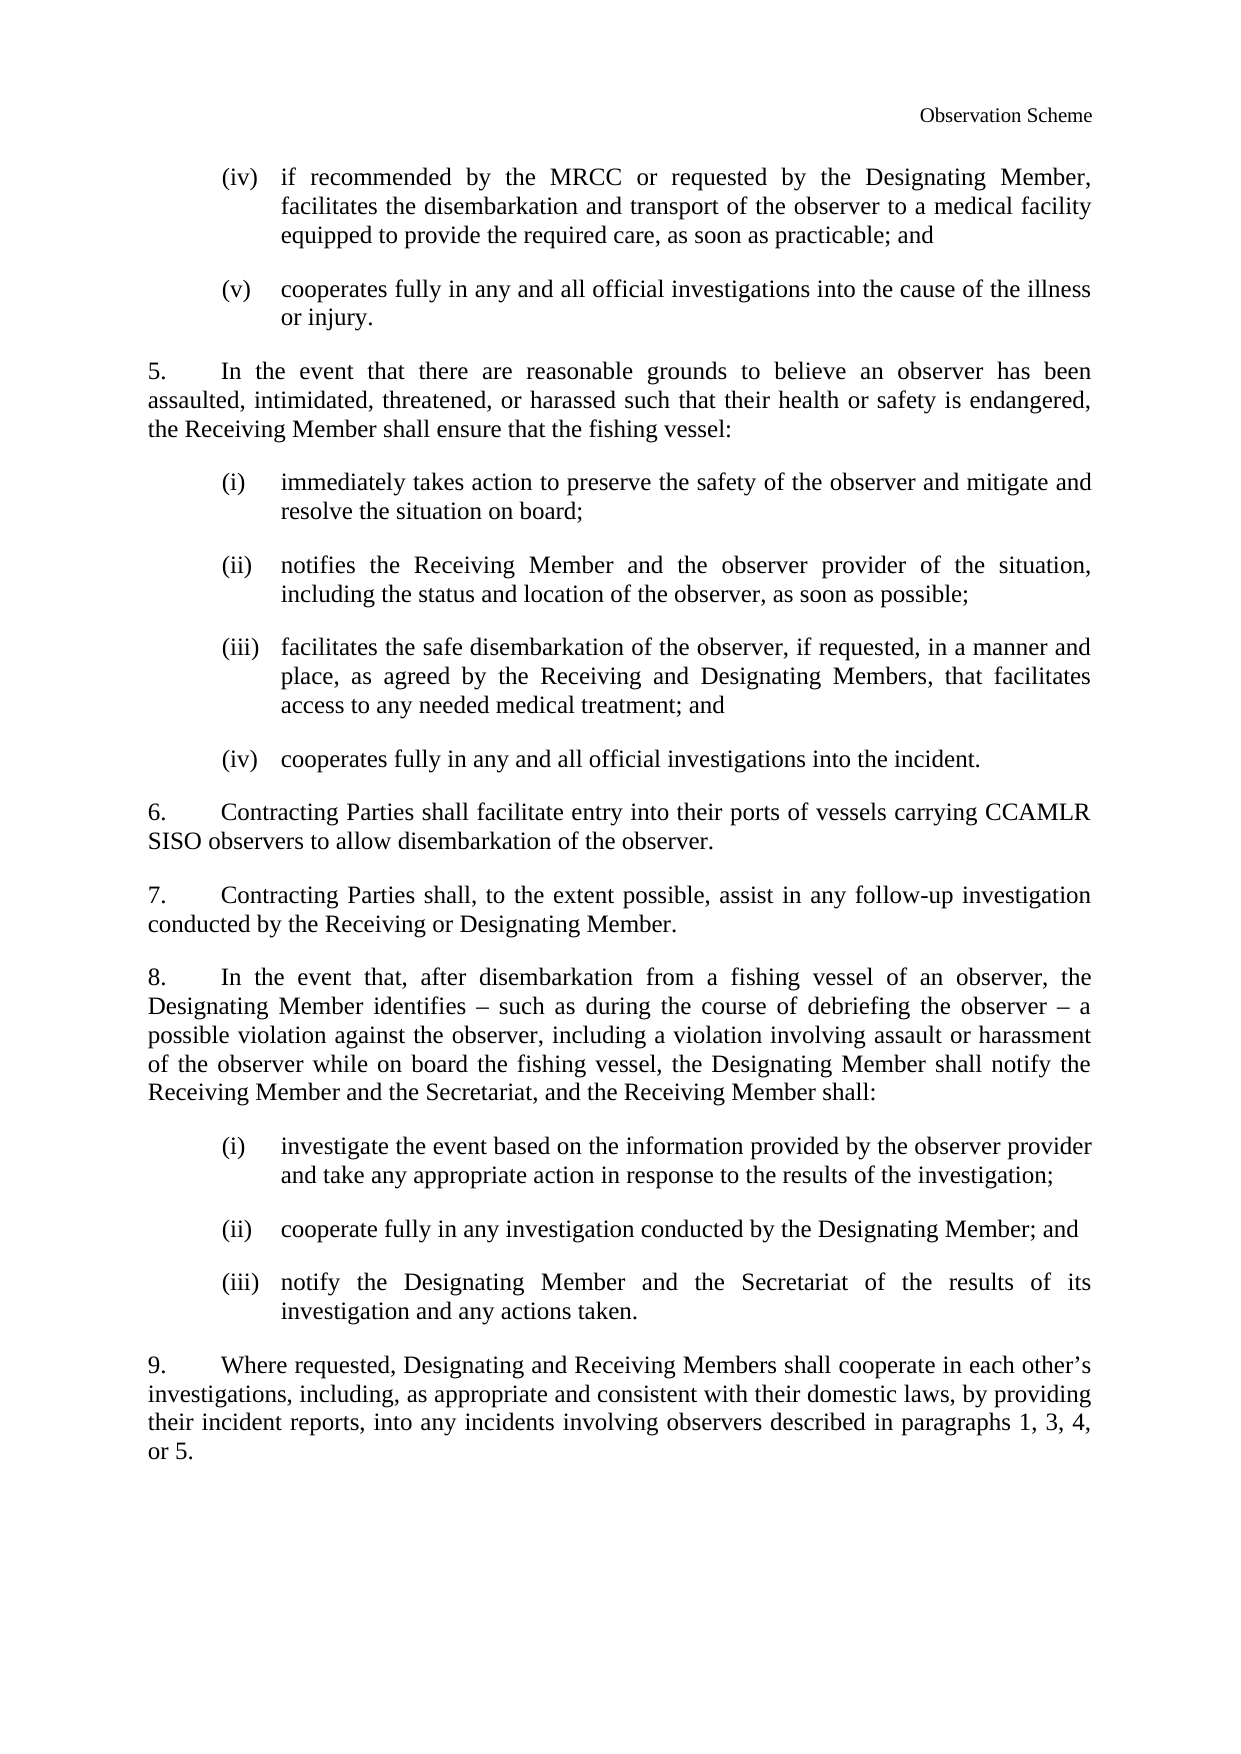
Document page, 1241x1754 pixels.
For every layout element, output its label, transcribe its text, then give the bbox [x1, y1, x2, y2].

text (iii) notify the Designating Member and the Secretariat of the results of its investigation and any actions taken. [222, 1267, 1092, 1325]
text (ii) cooperate fully in any investigation conducted by the Designating Member; and [222, 1214, 1092, 1242]
text (i) investigate the event based on the information provided by the observer provider and take any appropriate action in response to the results of the investigation; [222, 1131, 1092, 1189]
text 9. Where requested, Designating and Receiving Members shall cooperate in each other’s investigations, including, as appropriate and consistent with their domestic laws, by providing their incident reports, into any incidents involving observers described in paragraphs 1, 3, 4, or 5. [148, 1350, 1092, 1465]
text (v) cooperates fully in any and all official investigations into the cause of the illness or injury. [222, 274, 1092, 331]
text (i) immediately takes action to preserve the safety of the observer and mitigate and resolve the situation on board; [222, 467, 1092, 525]
text 8. In the event that, after disembarkation from a fishing vessel of an observer, the Designating Member identifies – such as during the course of debriefing the observer – a possible violation against the observer, including a violation involving assault or harassment of the observer while on board the fishing vessel, the Designating Member shall notify the Receiving Member and the Secretariat, and the Receiving Member shall: [148, 962, 1092, 1106]
text (iv) cooperates fully in any and all official investigations into the incident. [222, 744, 1092, 772]
text (iv) if recommended by the MRCC or requested by the Designating Member, facilitates the disembarkation and transport of the observer to a medical facility equipped to provide the required care, as soon as practicable; and [222, 162, 1092, 249]
text 7. Contracting Parties shall, to the extent possible, assist in any follow-up investigation conducted by the Receiving or Designating Member. [148, 880, 1092, 937]
text 5. In the event that there are reasonable grounds to believe an observer has been assaulted, intimidated, threatened, or harassed such that their health or safety is endangered, the Receiving Member shall ensure that the fishing vessel: [148, 356, 1092, 442]
text (ii) notifies the Receiving Member and the observer provider of the situation, including the status and location of the observer, as soon as possible; [222, 550, 1092, 607]
text 6. Contracting Parties shall facilitate entry into their ports of vessels carrying CCAMLR SISO observers to allow disembarkation of the observer. [148, 797, 1092, 855]
text (iii) facilitates the safe disembarkation of the observer, if requested, in a manner and place, as agreed by the Receiving and Designating Members, that facilitates access to any needed medical treatment; and [222, 632, 1092, 719]
